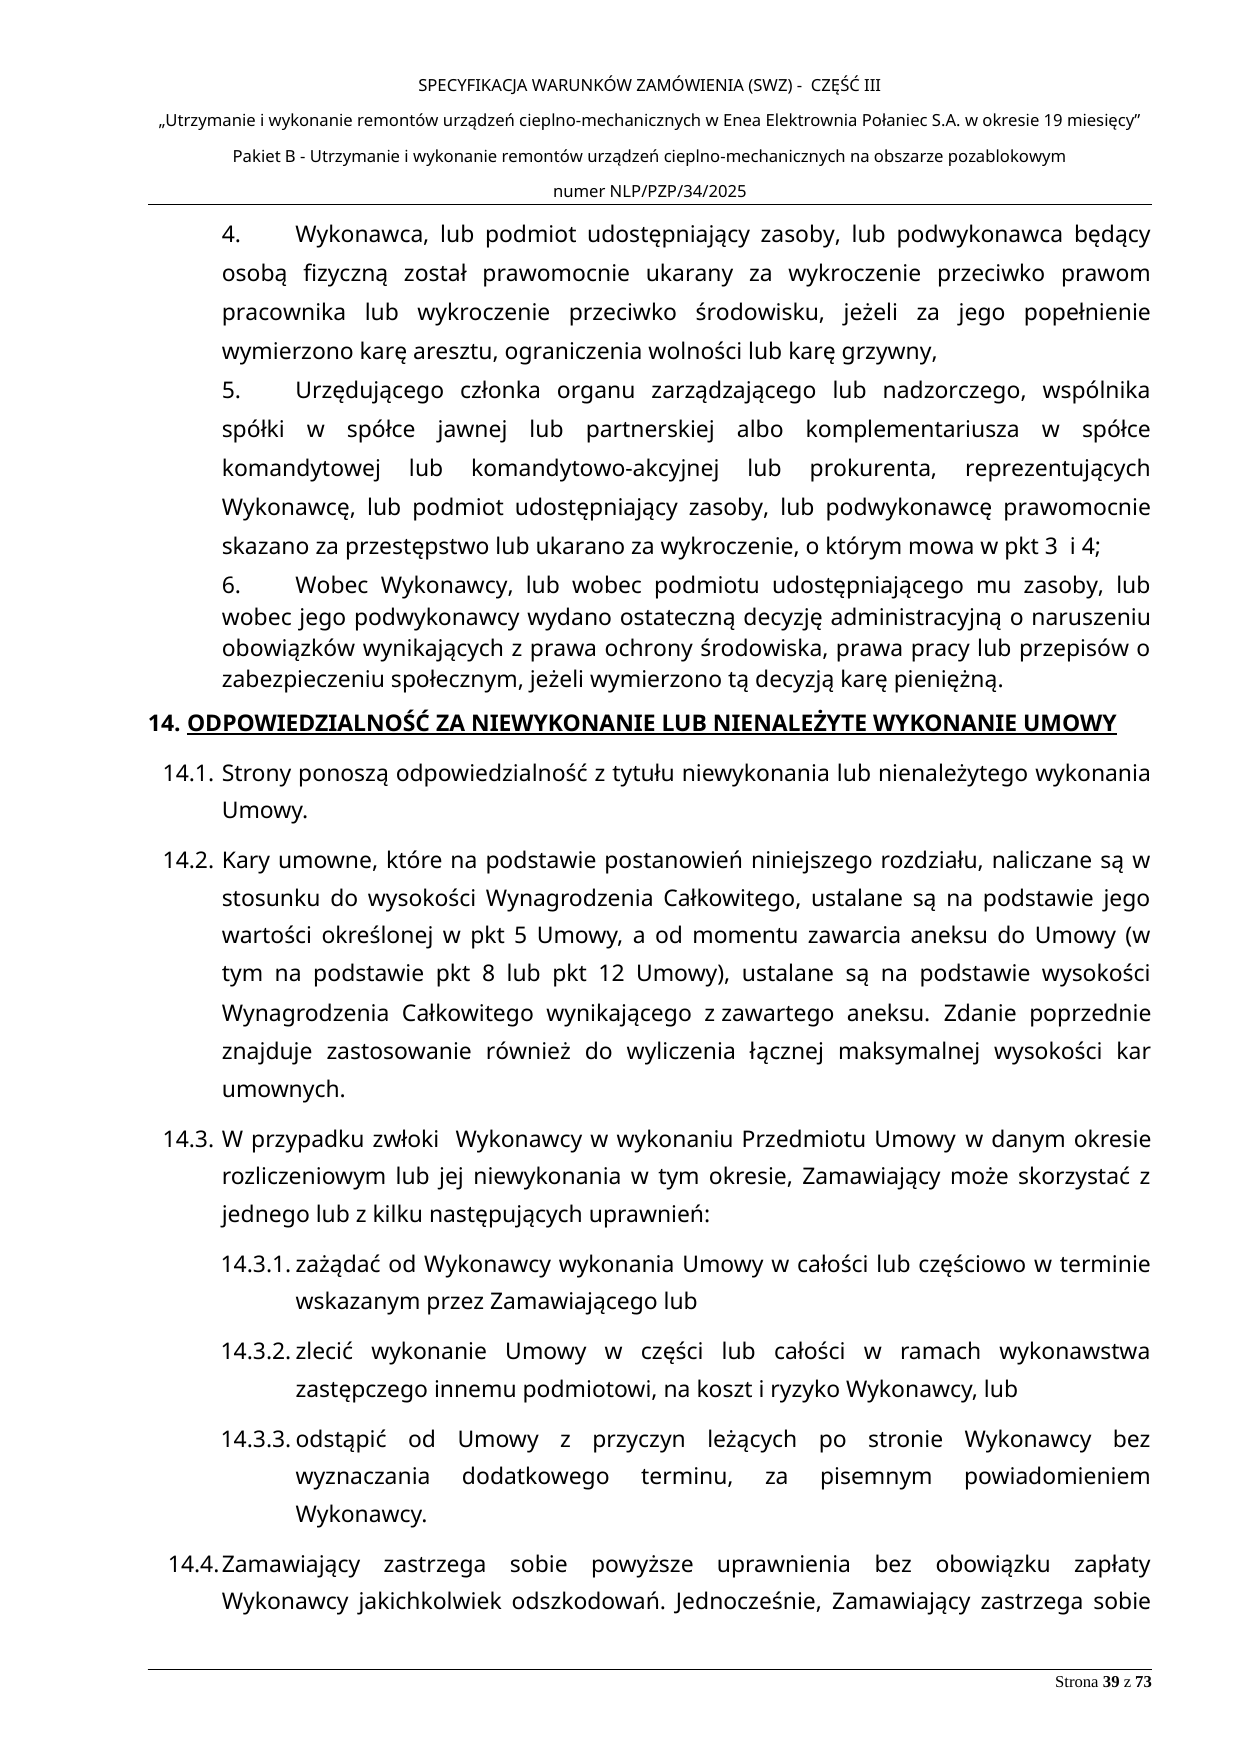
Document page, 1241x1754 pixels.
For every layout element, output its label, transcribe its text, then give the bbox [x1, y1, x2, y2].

subtitle Strony ponoszą odpowiedzialność z tytułu niewykonania lub nienależytego wykonania Umowy. [162, 757, 1152, 826]
text 6. Wobec Wykonawcy, lub wobec podmiotu udostępniającego mu zasoby, lub wobec jego podwykonawcy wydano ostateczną decyzję administracyjną o naruszeniu obowiązków wynikających z prawa ochrony środowiska, prawa pracy lub przepisów o zabezpieczeniu społecznym, jeżeli wymierzono tą decyzją karę pieniężną. [222, 569, 1152, 694]
subtitle odstąpić od Umowy z przyczyn leżących po stronie Wykonawcy bez wyznaczania dodatkowego terminu, za pisemnym powiadomieniem Wykonawcy. [220, 1423, 1152, 1529]
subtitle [168, 1548, 1152, 1616]
subtitle zażądać od Wykonawcy wykonania Umowy w całości lub częściowo w terminie wskazanym przez Zamawiającego lub [220, 1248, 1152, 1316]
subtitle ODPOWIEDZIALNOŚĆ ZA NIEWYKONANIE LUB NIENALEŻYTE WYKONANIE UMOWY [148, 707, 1152, 738]
subtitle zlecić wykonanie Umowy w części lub całości w ramach wykonawstwa zastępczego innemu podmiotowi, na koszt i ryzyko Wykonawcy, lub [220, 1335, 1152, 1404]
subtitle Kary umowne, które na podstawie postanowień niniejszego rozdziału, naliczane są w stosunku do wysokości Wynagrodzenia Całkowitego, ustalane są na podstawie jego wartości określonej w pkt 5 Umowy, a od momentu zawarcia aneksu do Umowy (w tym na podstawie pkt 8 lub pkt 12 Umowy), ustalane są na podstawie wysokości Wynagrodzenia Całkowitego wynikającego z zawartego aneksu. Zdanie poprzednie znajduje zastosowanie również do wyliczenia łącznej maksymalnej wysokości kar umownych. [162, 844, 1152, 1104]
list 5. Urzędującego członka organu zarządzającego lub nadzorczego, wspólnika spółki w spółce jawnej lub partnerskiej albo komplementariusza w spółce komandytowej lub komandytowo-akcyjnej lub prokurenta, reprezentujących Wykonawcę, lub podmiot udostępniający zasoby, lub podwykonawcę prawomocnie skazano za przestępstwo lub ukarano za wykroczenie, o którym mowa w pkt 3 i 4; [222, 374, 1152, 562]
list 4. Wykonawca, lub podmiot udostępniający zasoby, lub podwykonawca będący osobą fizyczną został prawomocnie ukarany za wykroczenie przeciwko prawom pracownika lub wykroczenie przeciwko środowisku, jeżeli za jego popełnienie wymierzono karę aresztu, ograniczenia wolności lub karę grzywny, [222, 218, 1152, 366]
subtitle W przypadku zwłoki Wykonawcy w wykonaniu Przedmiotu Umowy w danym okresie rozliczeniowym lub jej niewykonania w tym okresie, Zamawiający może skorzystać z jednego lub z kilku następujących uprawnień: [162, 1123, 1152, 1229]
